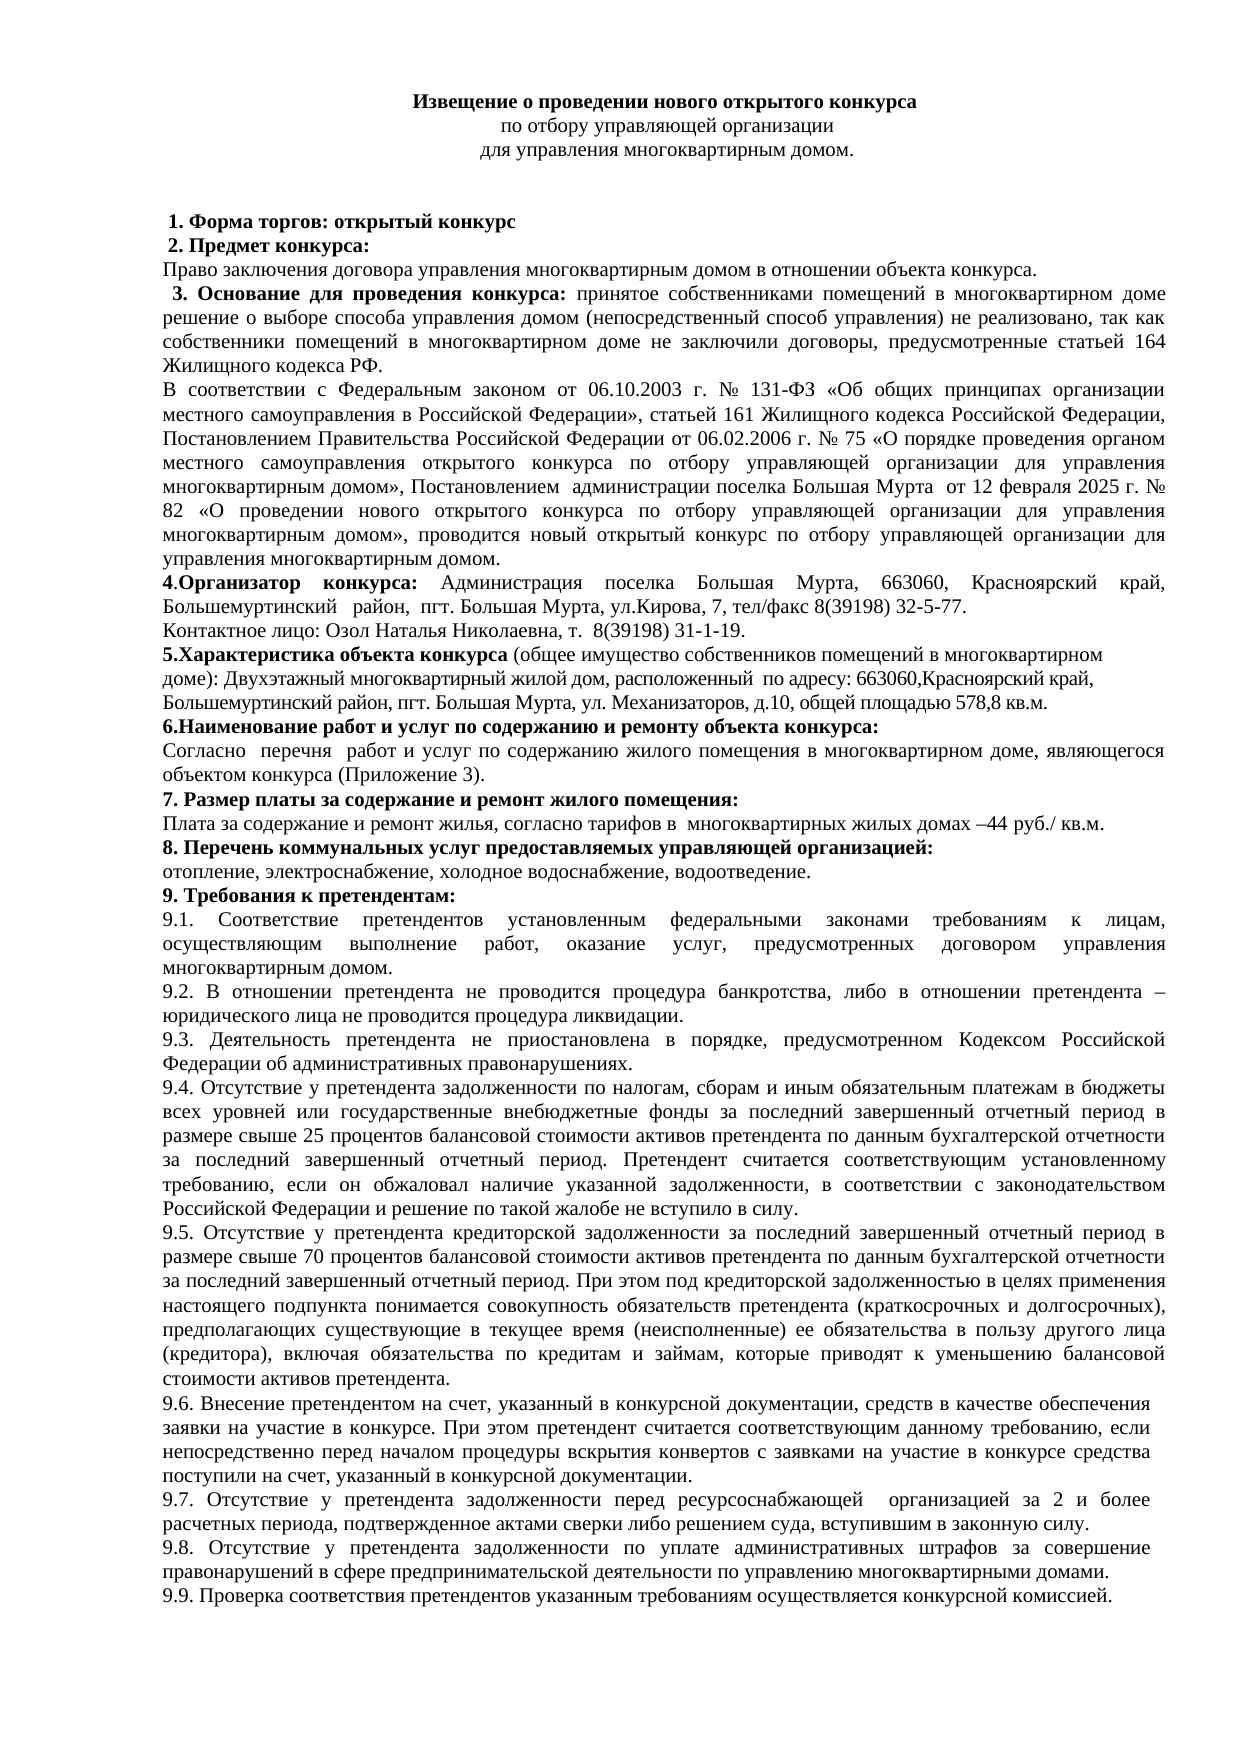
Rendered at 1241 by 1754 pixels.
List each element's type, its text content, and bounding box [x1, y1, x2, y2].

text 8. Перечень коммунальных услуг предоставляемых управляющей организацией: [162, 834, 1167, 859]
text 9.8. Отсутствие у претендента задолженности по уплате административных штрафов за совершение правонарушений в сфере предпринимательской деятельности по управлению многоквартирными домами. [162, 1535, 1152, 1583]
text 9.1. Соответствие претендентов установленным федеральными законами требованиям к лицам, осуществляющим выполнение работ, оказание услуг, предусмотренных договором управления многоквартирным домом. [162, 907, 1167, 979]
text 5.Характеристика объекта конкурса (общее имущество собственников помещений в многоквартирном доме): Двухэтажный многоквартирный жилой дом, расположенный по адресу: 663060,Красноярский край, Большемуртинский район, пгт. Большая Мурта, ул. Механизаторов, д.10, общей площадью 578,8 кв.м. [162, 642, 1152, 714]
text В соответствии с Федеральным законом от 06.10.2003 г. № 131-ФЗ «Об общих принципах организации местного самоуправления в Российской Федерации», статьей 161 Жилищного кодекса Российской Федерации, Постановлением Правительства Российской Федерации от 06.02.2006 г. № 75 «О порядке проведения органом местного самоуправления открытого конкурса по отбору управляющей организации для управления многоквартирным домом», Постановлением администрации поселка Большая Мурта от 12 февраля 2025 г. № 82 «О проведении нового открытого конкурса по отбору управляющей организации для управления многоквартирным домом», проводится новый открытый конкурс по отбору управляющей организации для управления многоквартирным домом. [162, 377, 1167, 570]
text Контактное лицо: Озол Наталья Николаевна, т. 8(39198) 31-1-19. [162, 618, 1167, 642]
text Извещение о проведении нового открытого конкурса [162, 89, 1167, 113]
text 7. Размер платы за содержание и ремонт жилого помещения: [162, 786, 1167, 811]
text 2. Предмет конкурса: [162, 233, 1167, 257]
text 9.3. Деятельность претендента не приостановлена в порядке, предусмотренном Кодексом Российской Федерации об административных правонарушениях. [162, 1027, 1167, 1075]
text 9.9. Проверка соответствия претендентов указанным требованиям осуществляется конкурсной комиссией. [162, 1583, 1152, 1607]
text отопление, электроснабжение, холодное водоснабжение, водоотведение. [162, 859, 1167, 883]
text 4.Организатор конкурса: Администрация поселка Большая Мурта, 663060, Красноярский край, Большемуртинский район, пгт. Большая Мурта, ул.Кирова, 7, тел/факс 8(39198) 32-5-77. [162, 570, 1167, 618]
text 9.2. В отношении претендента не проводится процедура банкротства, либо в отношении претендента – юридического лица не проводится процедура ликвидации. [162, 979, 1167, 1027]
text 9.6. Внесение претендентом на счет, указанный в конкурсной документации, средств в качестве обеспечения заявки на участие в конкурсе. При этом претендент считается соответствующим данному требованию, если непосредственно перед началом процедуры вскрытия конвертов с заявками на участие в конкурсе средства поступили на счет, указанный в конкурсной документации. [162, 1391, 1152, 1487]
text Право заключения договора управления многоквартирным домом в отношении объекта конкурса. [162, 257, 1167, 281]
text 1. Форма торгов: открытый конкурс [162, 209, 1167, 233]
text 9.4. Отсутствие у претендента задолженности по налогам, сборам и иным обязательным платежам в бюджеты всех уровней или государственные внебюджетные фонды за последний завершенный отчетный период в размере свыше 25 процентов балансовой стоимости активов претендента по данным бухгалтерской отчетности за последний завершенный отчетный период. Претендент считается соответствующим установленному требованию, если он обжаловал наличие указанной задолженности, в соответствии с законодательством Российской Федерации и решение по такой жалобе не вступило в силу. [162, 1075, 1167, 1219]
text 3. Основание для проведения конкурса: принятое собственниками помещений в многоквартирном доме решение о выборе способа управления домом (непосредственный способ управления) не реализовано, так как собственники помещений в многоквартирном доме не заключили договоры, предусмотренные статьей 164 Жилищного кодекса РФ. [162, 281, 1167, 377]
text Согласно перечня работ и услуг по содержанию жилого помещения в многоквартирном доме, являющегося объектом конкурса (Приложение 3). [162, 738, 1167, 786]
text 9. Требования к претендентам: [162, 883, 1167, 907]
text по отбору управляющей организации [162, 113, 1167, 137]
text Плата за содержание и ремонт жилья, согласно тарифов в многоквартирных жилых домах –44 руб./ кв.м. [162, 811, 1167, 834]
text 6.Наименование работ и услуг по содержанию и ремонту объекта конкурса: [162, 714, 1167, 738]
text 9.5. Отсутствие у претендента кредиторской задолженности за последний завершенный отчетный период в размере свыше 70 процентов балансовой стоимости активов претендента по данным бухгалтерской отчетности за последний завершенный отчетный период. При этом под кредиторской задолженностью в целях применения настоящего подпункта понимается совокупность обязательств претендента (краткосрочных и долгосрочных), предполагающих существующие в текущее время (неисполненные) ее обязательства в пользу другого лица (кредитора), включая обязательства по кредитам и займам, которые приводят к уменьшению балансовой стоимости активов претендента. [162, 1219, 1167, 1391]
text 9.7. Отсутствие у претендента задолженности перед ресурсоснабжающей организацией за 2 и более расчетных периода, подтвержденное актами сверки либо решением суда, вступившим в законную силу. [162, 1487, 1152, 1535]
text для управления многоквартирным домом. [162, 137, 1167, 161]
